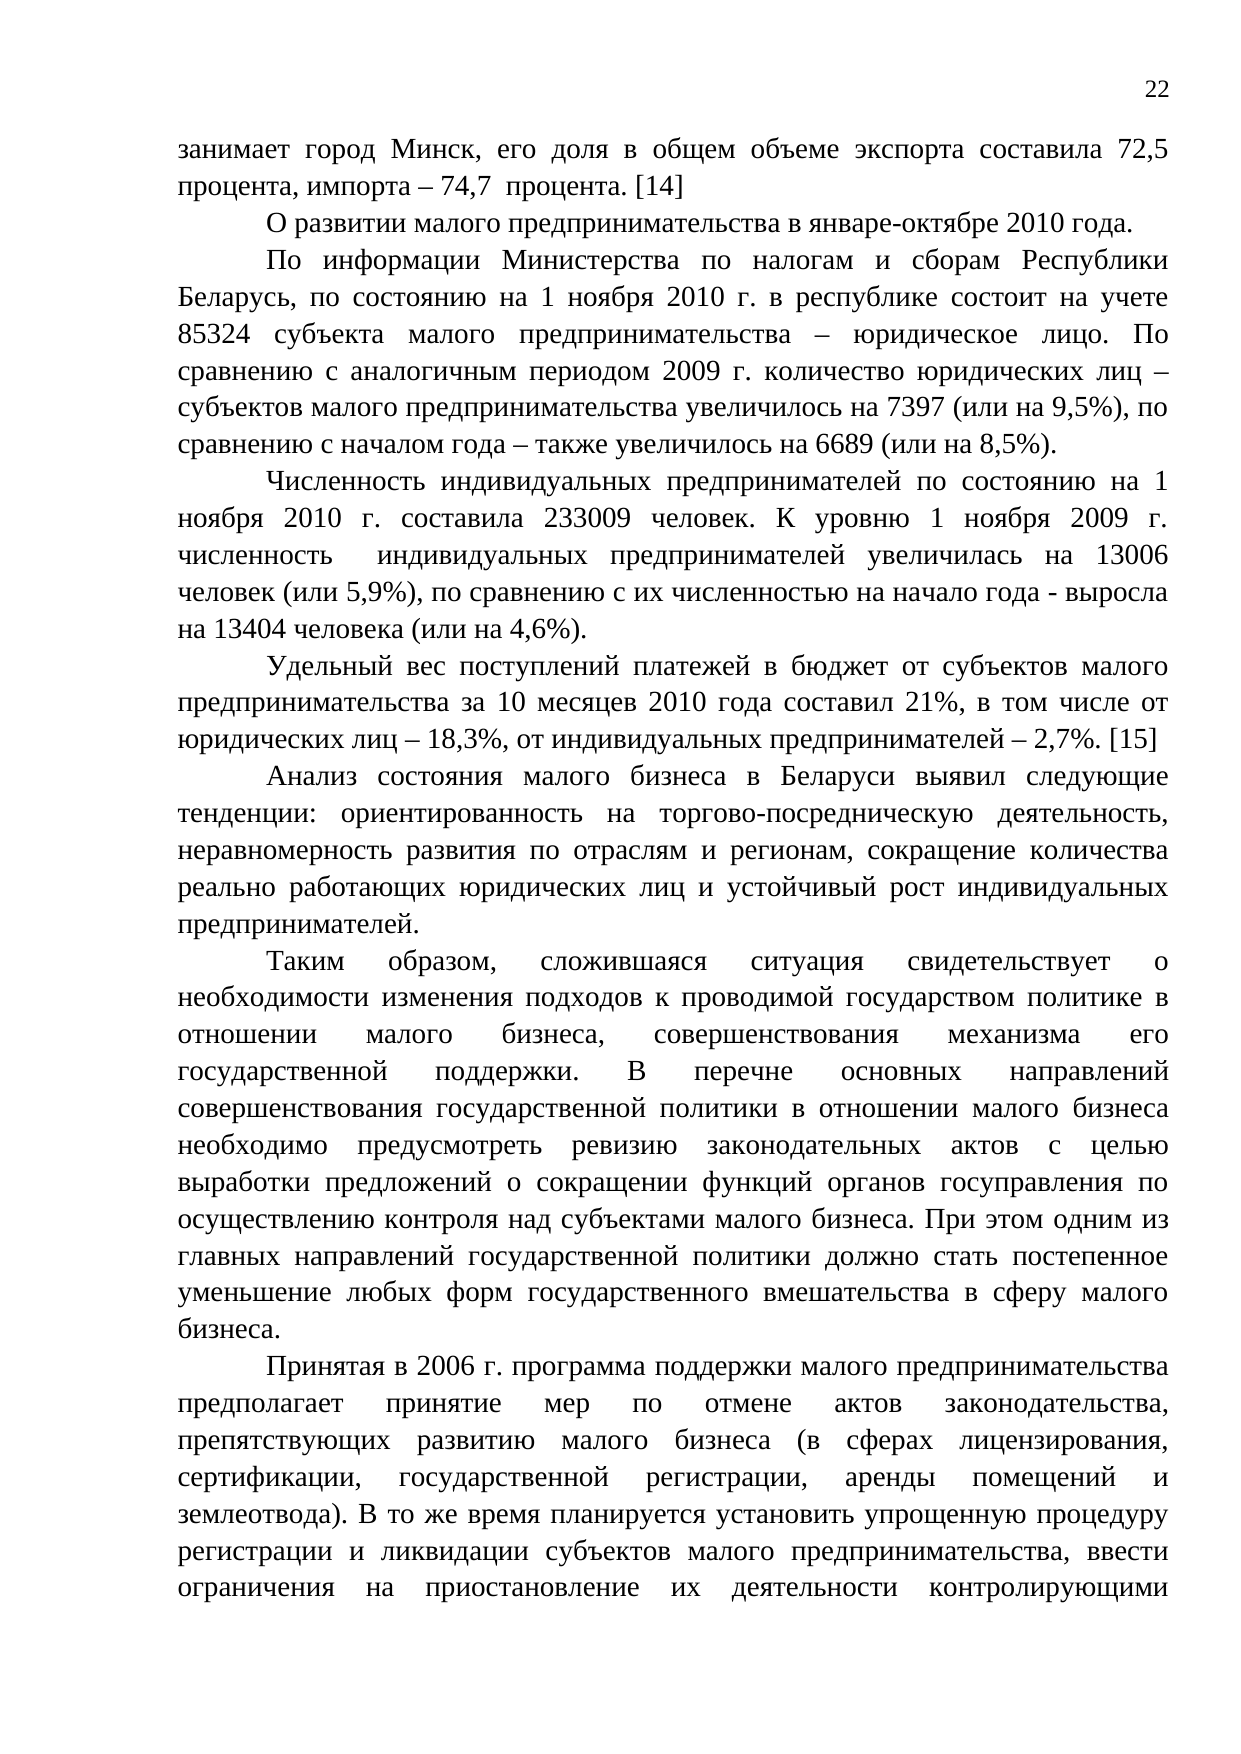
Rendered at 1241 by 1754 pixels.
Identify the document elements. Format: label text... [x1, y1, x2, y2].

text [177, 1348, 1169, 1603]
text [177, 131, 1169, 202]
text Численность индивидуальных предпринимателей по состоянию на 1 ноября 2010 г. составила 233009 человек. К уровню 1 ноября 2009 г. численность индивидуальных предпринимателей увеличилась на 13006 человек (или 5,9%), по сравнению с их численностью на начало года - выросла на 13404 человека (или на 4,6%). [177, 463, 1169, 644]
text Удельный вес поступлений платежей в бюджет от субъектов малого предпринимательства за 10 месяцев 2010 года составил 21%, в том числе от юридических лиц – 18,3%, от индивидуальных предпринимателей – 2,7%. [15] [177, 648, 1169, 755]
text Анализ состояния малого бизнеса в Беларуси выявил следующие тенденции: ориентированность на торгово-посредническую деятельность, неравномерность развития по отраслям и регионам, сокращение количества реально работающих юридических лиц и устойчивый рост индивидуальных предпринимателей. [177, 758, 1169, 939]
text О развитии малого предпринимательства в январе-октябре 2010 года. [177, 205, 1169, 239]
text По информации Министерства по налогам и сборам Республики Беларусь, по состоянию на 1 ноября 2010 г. в республике состоит на учете 85324 субъекта малого предпринимательства – юридическое лицо. По сравнению с аналогичным периодом 2009 г. количество юридических лиц – субъектов малого предпринимательства увеличилось на 7397 (или на 9,5%), по сравнению с началом года – также увеличилось на 6689 (или на 8,5%). [177, 242, 1169, 460]
text Таким образом, сложившаяся ситуация свидетельствует о необходимости изменения подходов к проводимой государством политике в отношении малого бизнеса, совершенствования механизма его государственной поддержки. В перечне основных направлений совершенствования государственной политики в отношении малого бизнеса необходимо предусмотреть ревизию законодательных актов с целью выработки предложений о сокращении функций органов госуправления по осуществлению контроля над субъектами малого бизнеса. При этом одним из главных направлений государственной политики должно стать постепенное уменьшение любых форм государственного вмешательства в сферу малого бизнеса. [177, 943, 1169, 1345]
